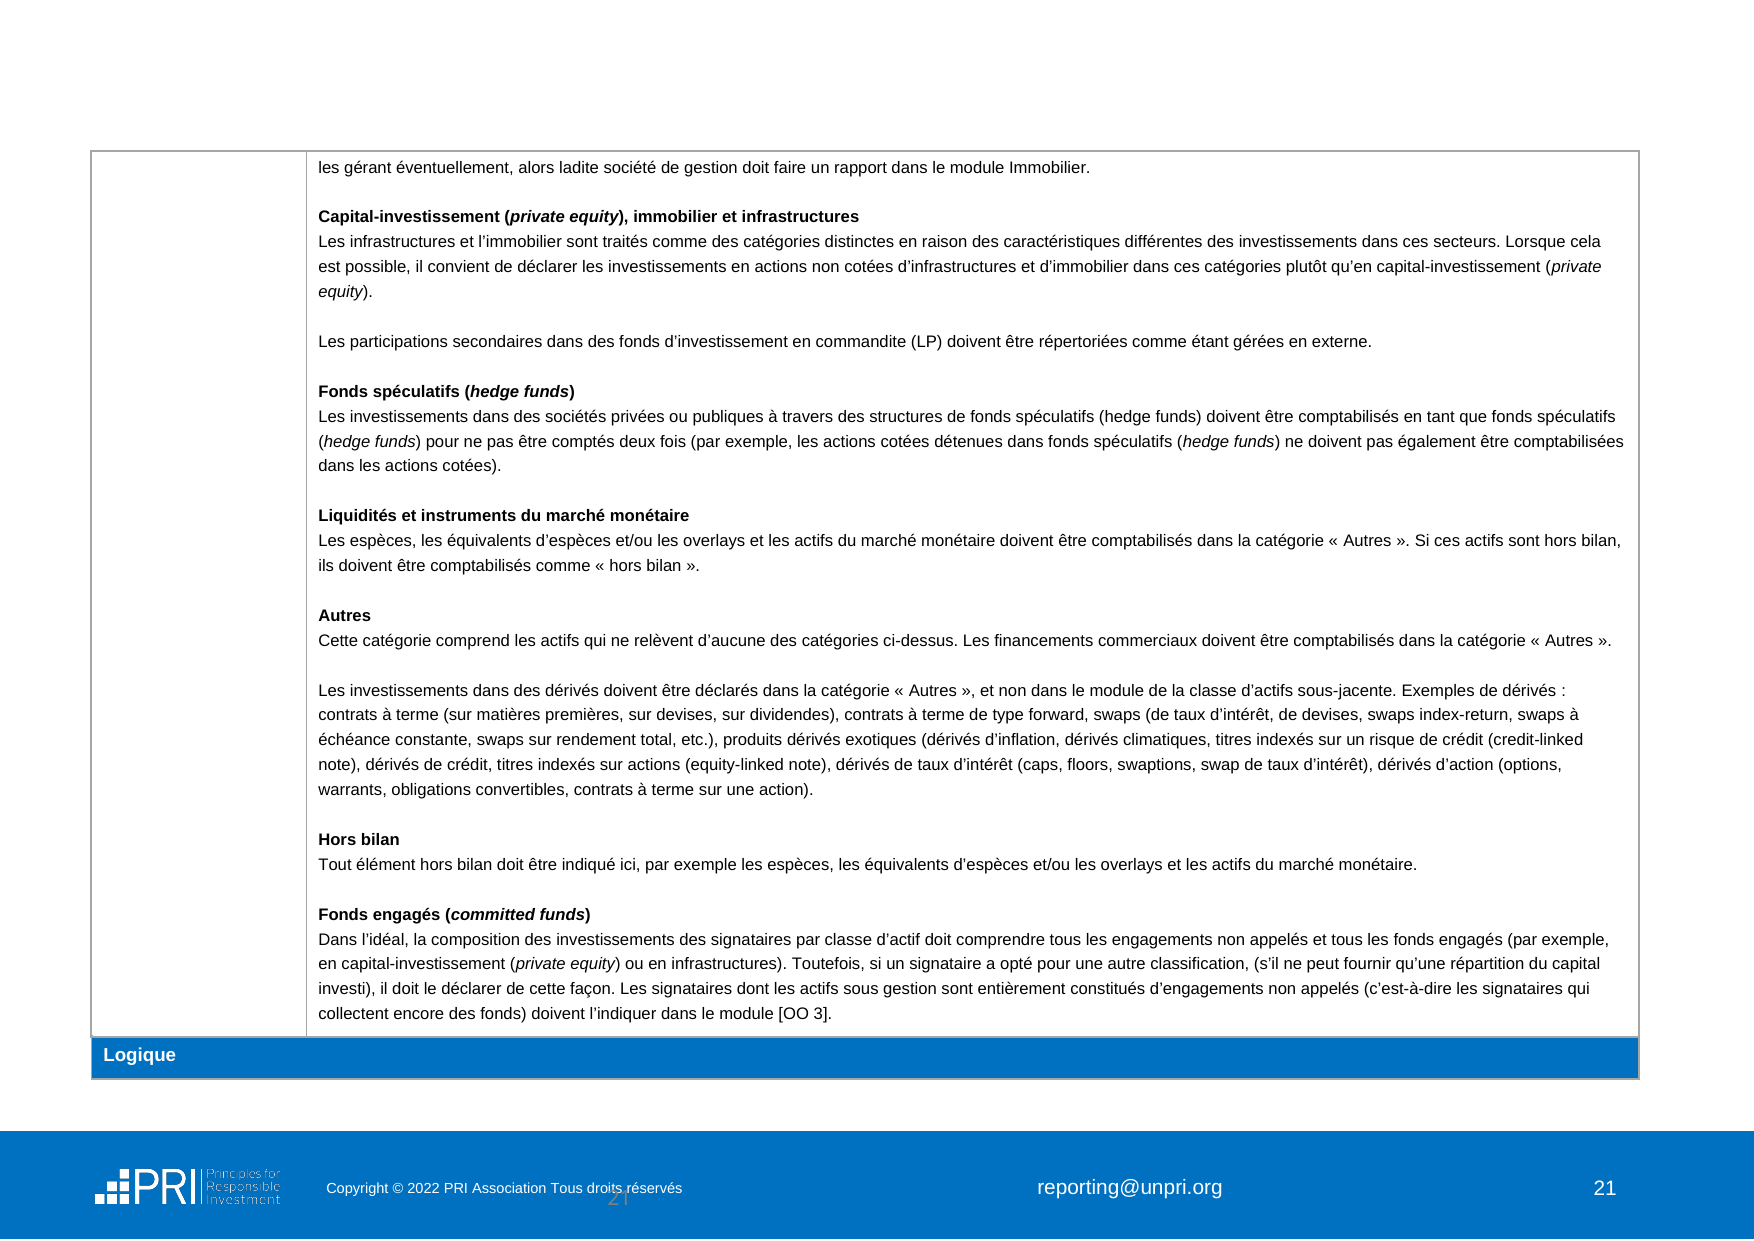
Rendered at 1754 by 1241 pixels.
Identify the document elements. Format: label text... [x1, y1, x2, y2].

table_cell Logique [92, 1038, 1638, 1078]
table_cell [307, 152, 1638, 1036]
picture [92, 1166, 282, 1207]
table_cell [92, 152, 306, 1036]
